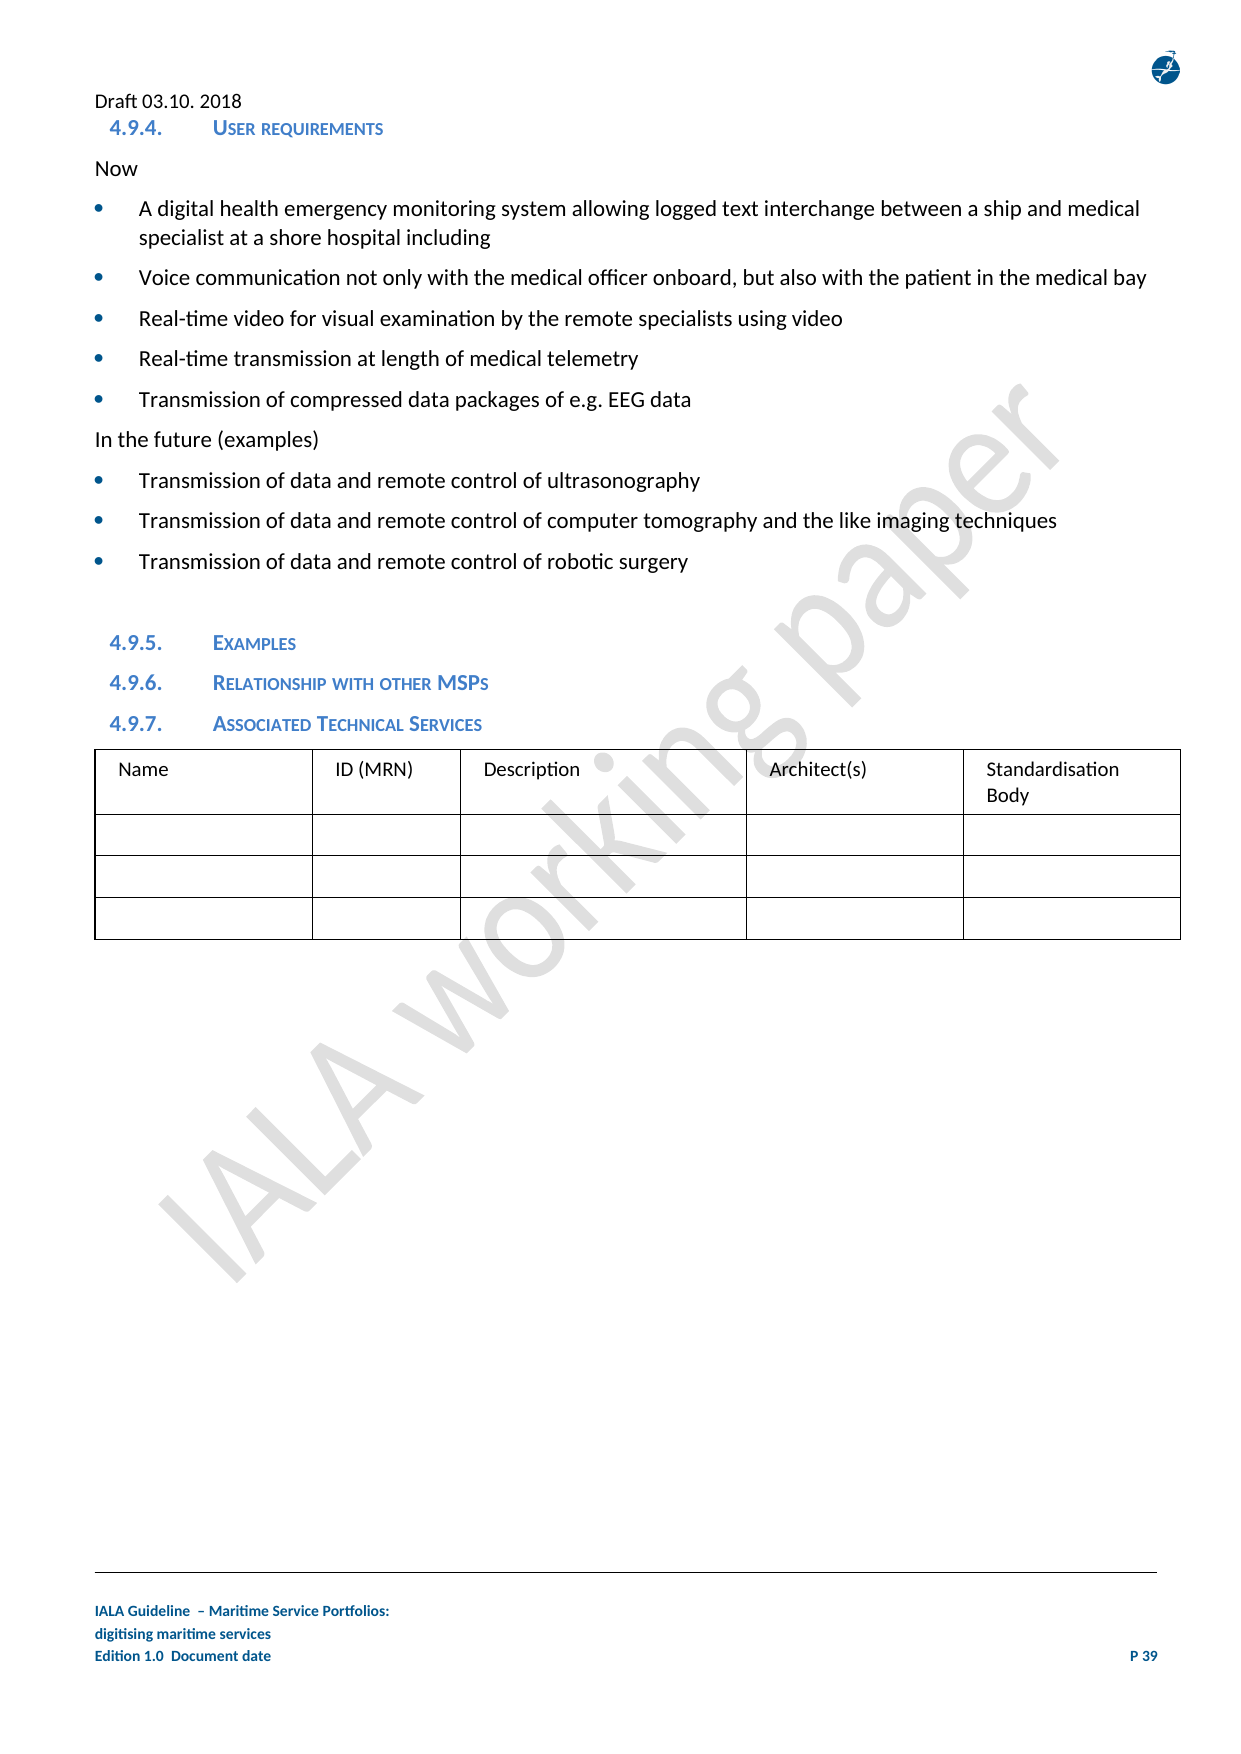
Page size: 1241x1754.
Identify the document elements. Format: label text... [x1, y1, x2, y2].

text Now [94, 154, 1157, 182]
text A digital health emergency monitoring system allowing logged text interchange between a ship and medical specialist at a shore hospital including [94, 194, 1157, 251]
table_cell [964, 898, 1180, 938]
table_cell [461, 815, 746, 855]
text Real-time transmission at length of medical telemetry [94, 344, 1157, 372]
table_cell [313, 815, 460, 855]
text In the future (examples) [94, 425, 1157, 453]
text Transmission of data and remote control of ultrasonography [94, 466, 1157, 494]
table_header ID (MRN) [313, 750, 460, 814]
table_cell [964, 815, 1180, 855]
table_cell [461, 856, 746, 897]
table_cell [461, 898, 746, 938]
table_cell [964, 856, 1180, 897]
table_header Description [461, 750, 746, 814]
table_cell [313, 856, 460, 897]
table_cell [96, 898, 312, 938]
picture [1120, 0, 1239, 119]
table_cell [96, 815, 312, 855]
text Voice communication not only with the medical officer onboard, but also with the patient in the medical bay [94, 263, 1157, 291]
text Transmission of compressed data packages of e.g. EEG data [94, 385, 1157, 413]
table_cell [747, 815, 963, 855]
table_header Name [96, 750, 312, 814]
table_header Standardisation Body [964, 750, 1180, 814]
table_cell [96, 856, 312, 897]
table_cell [313, 898, 460, 938]
subtitle Examples [109, 628, 1157, 656]
table_cell [747, 898, 963, 938]
table_cell [747, 856, 963, 897]
subtitle User requirements [109, 113, 1157, 142]
subtitle Associated Technical Services [109, 709, 1157, 737]
table_header Architect(s) [747, 750, 963, 814]
text Transmission of data and remote control of computer tomography and the like imaging techniques [94, 506, 1157, 534]
text Transmission of data and remote control of robotic surgery [94, 547, 1157, 575]
subtitle Relationship with other MSPs [109, 668, 1157, 696]
text Real-time video for visual examination by the remote specialists using video [94, 304, 1157, 332]
